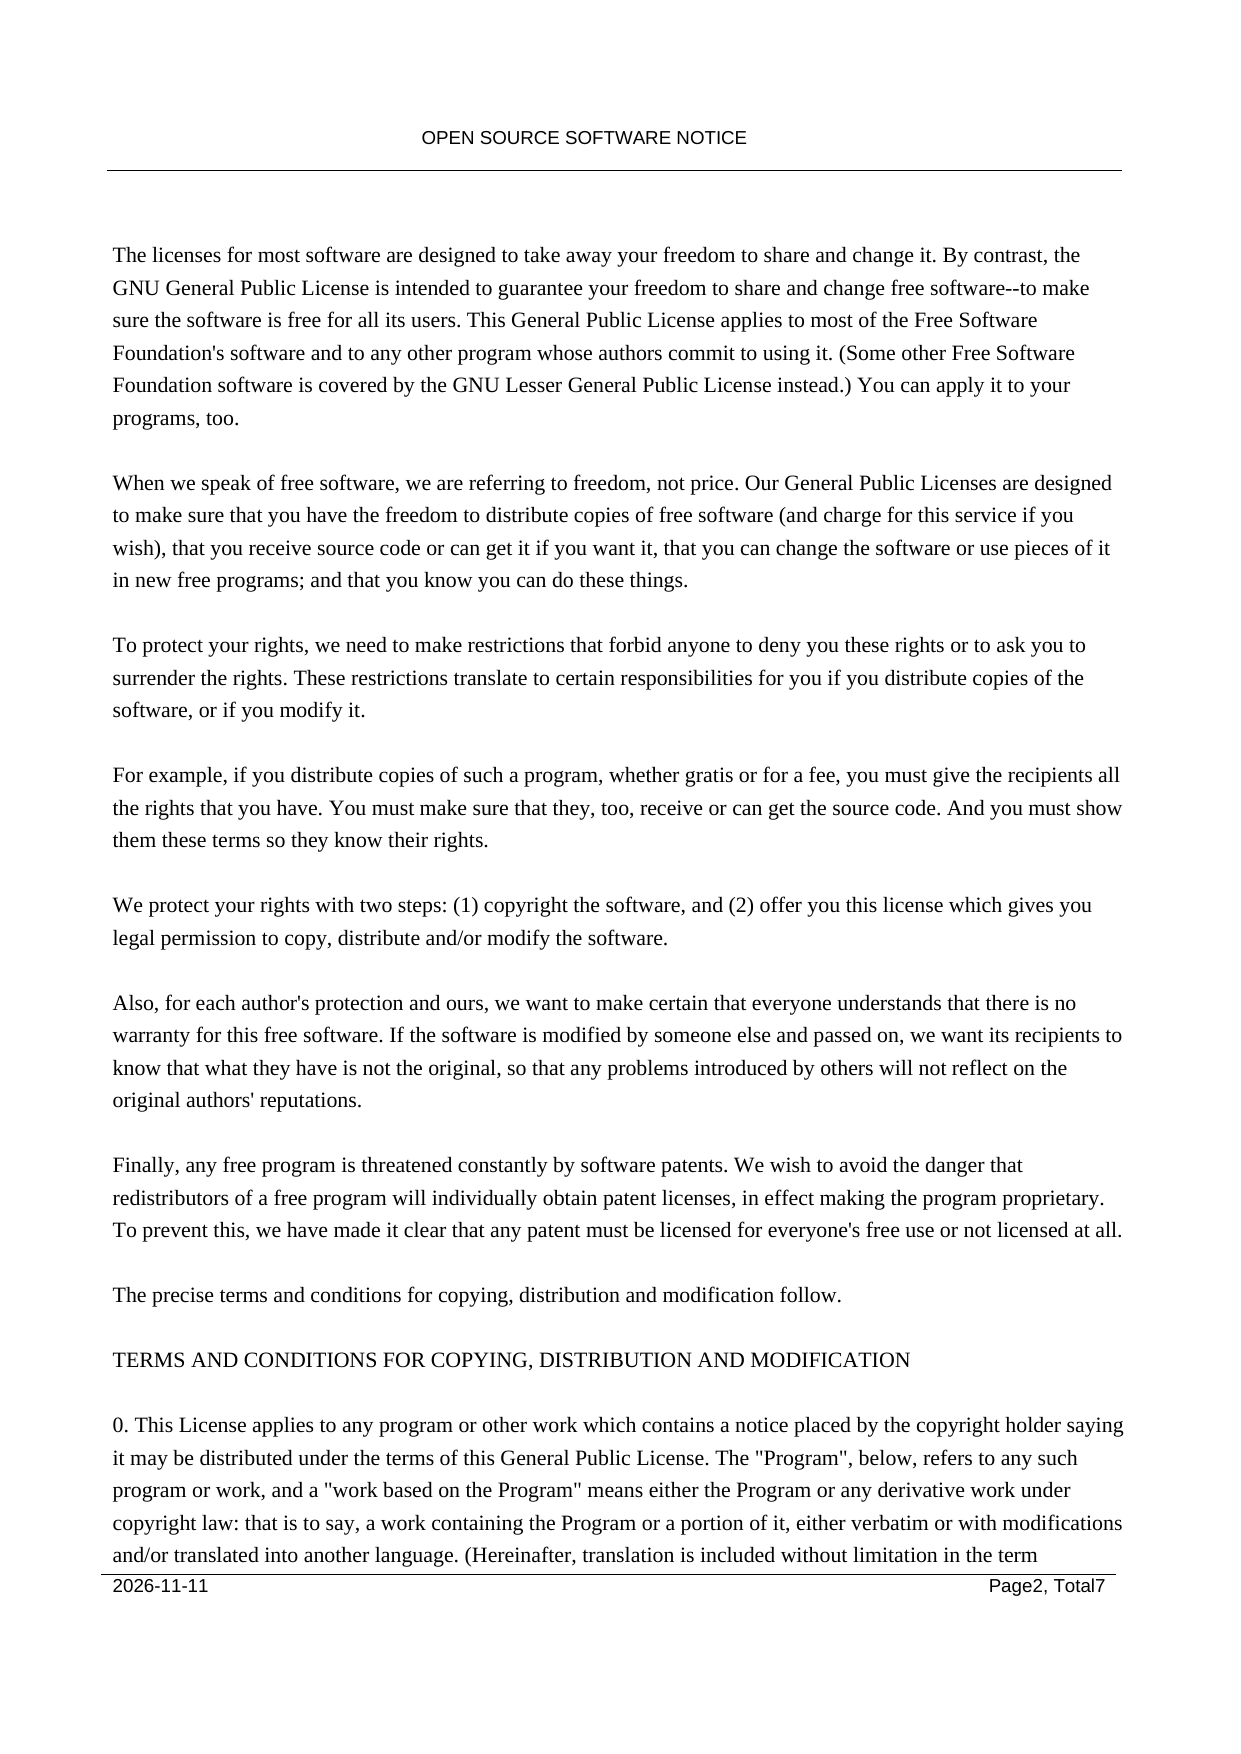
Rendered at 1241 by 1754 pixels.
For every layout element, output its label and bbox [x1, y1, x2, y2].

text [112, 206, 1128, 1571]
